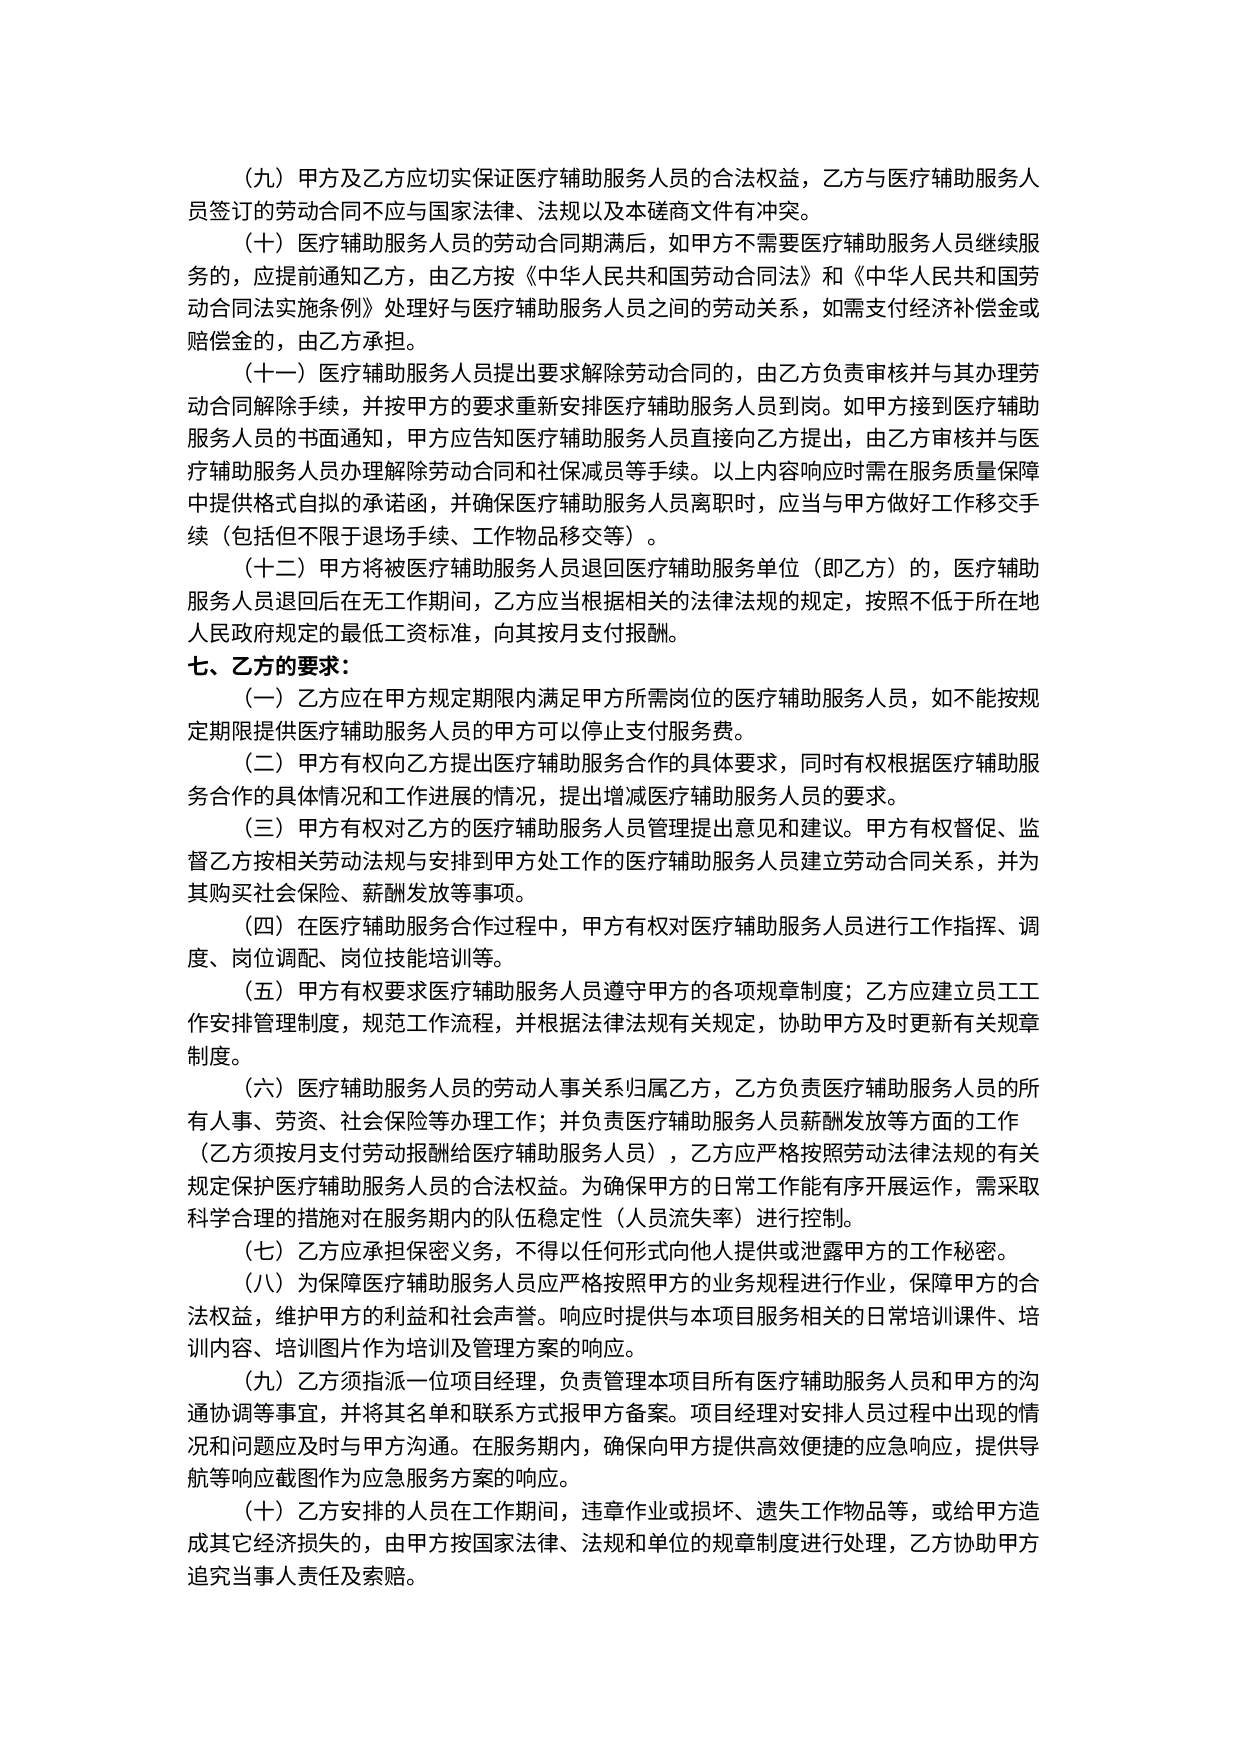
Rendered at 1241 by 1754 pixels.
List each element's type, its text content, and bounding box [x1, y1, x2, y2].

text （二）甲方有权向乙方提出医疗辅助服务合作的具体要求，同时有权根据医疗辅助服务合作的具体情况和工作进展的情况，提出增减医疗辅助服务人员的要求。 [187, 747, 1053, 812]
text （九）甲方及乙方应切实保证医疗辅助服务人员的合法权益，乙方与医疗辅助服务人员签订的劳动合同不应与国家法律、法规以及本磋商文件有冲突。 [187, 162, 1053, 227]
text （一）乙方应在甲方规定期限内满足甲方所需岗位的医疗辅助服务人员，如不能按规定期限提供医疗辅助服务人员的甲方可以停止支付服务费。 [187, 682, 1053, 747]
text （四）在医疗辅助服务合作过程中，甲方有权对医疗辅助服务人员进行工作指挥、调度、岗位调配、岗位技能培训等。 [187, 909, 1053, 974]
text （十二）甲方将被医疗辅助服务人员退回医疗辅助服务单位（即乙方）的，医疗辅助服务人员退回后在无工作期间，乙方应当根据相关的法律法规的规定，按照不低于所在地人民政府规定的最低工资标准，向其按月支付报酬。 [187, 552, 1053, 649]
text （九）乙方须指派一位项目经理，负责管理本项目所有医疗辅助服务人员和甲方的沟通协调等事宜，并将其名单和联系方式报甲方备案。项目经理对安排人员过程中出现的情况和问题应及时与甲方沟通。在服务期内，确保向甲方提供高效便捷的应急响应，提供导航等响应截图作为应急服务方案的响应。 [187, 1364, 1053, 1494]
text （十一）医疗辅助服务人员提出要求解除劳动合同的，由乙方负责审核并与其办理劳动合同解除手续，并按甲方的要求重新安排医疗辅助服务人员到岗。如甲方接到医疗辅助服务人员的书面通知，甲方应告知医疗辅助服务人员直接向乙方提出，由乙方审核并与医疗辅助服务人员办理解除劳动合同和社保减员等手续。以上内容响应时需在服务质量保障中提供格式自拟的承诺函，并确保医疗辅助服务人员离职时，应当与甲方做好工作移交手续（包括但不限于退场手续、工作物品移交等）。 [187, 357, 1053, 552]
text （五）甲方有权要求医疗辅助服务人员遵守甲方的各项规章制度；乙方应建立员工工作安排管理制度，规范工作流程，并根据法律法规有关规定，协助甲方及时更新有关规章制度。 [187, 974, 1053, 1072]
text （六）医疗辅助服务人员的劳动人事关系归属乙方，乙方负责医疗辅助服务人员的所有人事、劳资、社会保险等办理工作；并负责医疗辅助服务人员薪酬发放等方面的工作（乙方须按月支付劳动报酬给医疗辅助服务人员），乙方应严格按照劳动法律法规的有关规定保护医疗辅助服务人员的合法权益。为确保甲方的日常工作能有序开展运作，需采取科学合理的措施对在服务期内的队伍稳定性（人员流失率）进行控制。 [187, 1072, 1053, 1234]
text （十）医疗辅助服务人员的劳动合同期满后，如甲方不需要医疗辅助服务人员继续服务的，应提前通知乙方，由乙方按《中华人民共和国劳动合同法》和《中华人民共和国劳动合同法实施条例》处理好与医疗辅助服务人员之间的劳动关系，如需支付经济补偿金或赔偿金的，由乙方承担。 [187, 227, 1053, 357]
text （八）为保障医疗辅助服务人员应严格按照甲方的业务规程进行作业，保障甲方的合法权益，维护甲方的利益和社会声誉。响应时提供与本项目服务相关的日常培训课件、培训内容、培训图片作为培训及管理方案的响应。 [187, 1267, 1053, 1364]
text 七、乙方的要求： [187, 649, 1053, 682]
text （三）甲方有权对乙方的医疗辅助服务人员管理提出意见和建议。甲方有权督促、监督乙方按相关劳动法规与安排到甲方处工作的医疗辅助服务人员建立劳动合同关系，并为其购买社会保险、薪酬发放等事项。 [187, 812, 1053, 909]
text （七）乙方应承担保密义务，不得以任何形式向他人提供或泄露甲方的工作秘密。 [187, 1234, 1053, 1267]
text （十）乙方安排的人员在工作期间，违章作业或损坏、遗失工作物品等，或给甲方造成其它经济损失的，由甲方按国家法律、法规和单位的规章制度进行处理，乙方协助甲方追究当事人责任及索赔。 [187, 1494, 1053, 1592]
